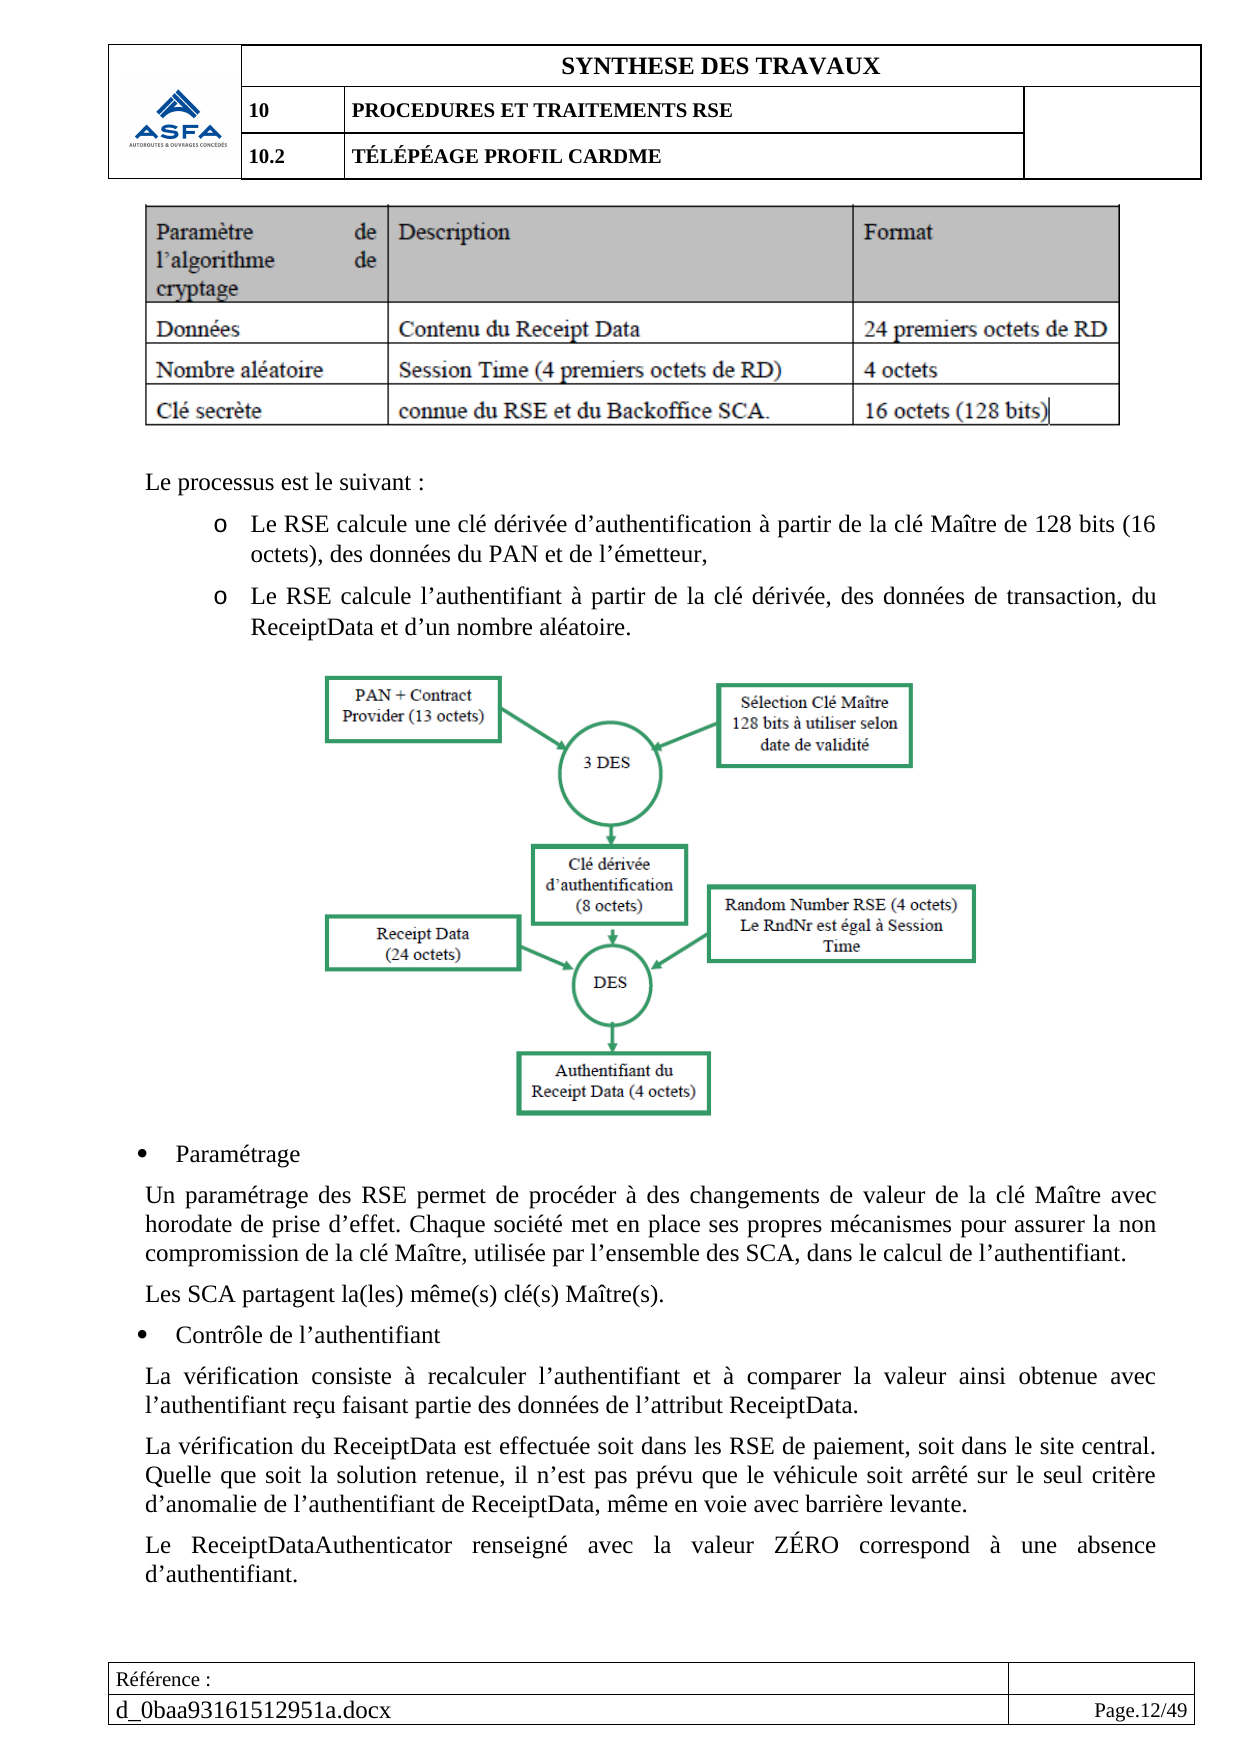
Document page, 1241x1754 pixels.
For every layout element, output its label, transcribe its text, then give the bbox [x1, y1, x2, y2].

list Paramétrage [138, 1139, 1157, 1168]
text La vérification du ReceiptData est effectuée soit dans les RSE de paiement, soit dans le site central. Quelle que soit la solution retenue, il n’est pas prévu que le véhicule soit arrêté sur le seul critère d’anomalie de l’authentifiant de ReceiptData, même en voie avec barrière levante. [145, 1431, 1157, 1518]
list Contrôle de l’authentifiant [138, 1320, 1157, 1349]
list Le RSE calcule une clé dérivée d’authentification à partir de la clé Maître de 128 bits (16 octets), des données du PAN et de l’émetteur, [213, 509, 1157, 568]
picture [298, 652, 1004, 1127]
text Le processus est le suivant : [145, 467, 1157, 496]
text Les SCA partagent la(les) même(s) clé(s) Maître(s). [145, 1279, 1157, 1308]
text Un paramétrage des RSE permet de procéder à des changements de valeur de la clé Maître avec horodate de prise d’effet. Chaque société met en place ses propres mécanismes pour assurer la non compromission de la clé Maître, utilisée par l’ensemble des SCA, dans le calcul de l’authentifiant. [145, 1180, 1157, 1266]
picture [115, 76, 241, 161]
text Le ReceiptDataAuthenticator renseigné avec la valeur ZÉRO correspond à une absence d’authentifiant. [145, 1530, 1157, 1588]
text La vérification consiste à recalculer l’authentifiant et à comparer la valeur ainsi obtenue avec l’authentifiant reçu faisant partie des données de l’attribut ReceiptData. [145, 1361, 1157, 1419]
picture [144, 203, 1120, 427]
list Le RSE calcule l’authentifiant à partir de la clé dérivée, des données de transaction, du ReceiptData et d’un nombre aléatoire. [213, 581, 1157, 640]
